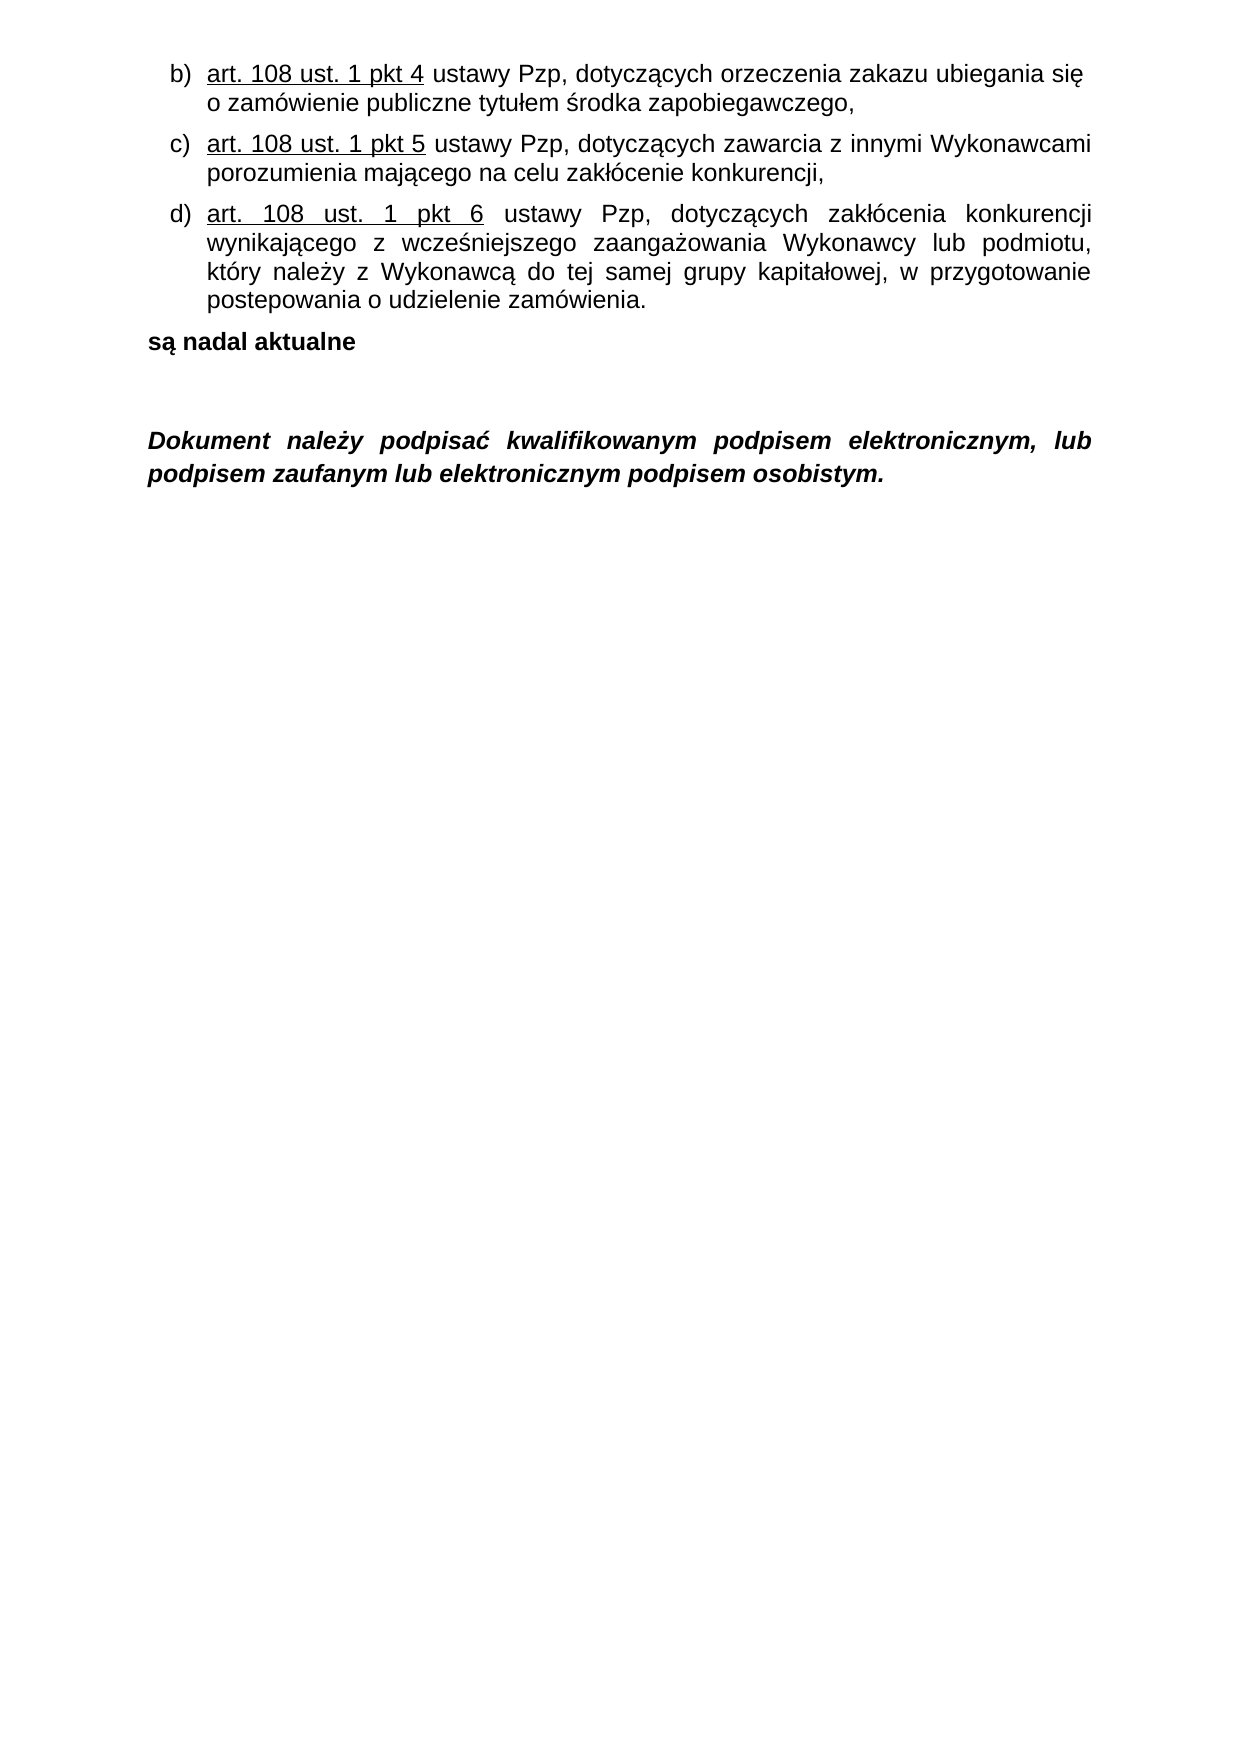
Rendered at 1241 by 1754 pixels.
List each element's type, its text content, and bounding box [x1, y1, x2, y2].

list art. 108 ust. 1 pkt 4 ustawy Pzp, dotyczących orzeczenia zakazu ubiegania się o zamówienie publiczne tytułem środka zapobiegawczego, [169, 59, 1093, 117]
text Dokument należy podpisać kwalifikowanym podpisem elektronicznym, lub podpisem zaufanym lub elektronicznym podpisem osobistym. [148, 426, 1093, 487]
list art. 108 ust. 1 pkt 5 ustawy Pzp, dotyczących zawarcia z innymi Wykonawcami porozumienia mającego na celu zakłócenie konkurencji, [169, 129, 1093, 187]
list art. 108 ust. 1 pkt 6 ustawy Pzp, dotyczących zakłócenia konkurencji wynikającego z wcześniejszego zaangażowania Wykonawcy lub podmiotu, który należy z Wykonawcą do tej samej grupy kapitałowej, w przygotowanie postepowania o udzielenie zamówienia. [169, 199, 1093, 314]
text są nadal aktualne [148, 327, 1093, 355]
